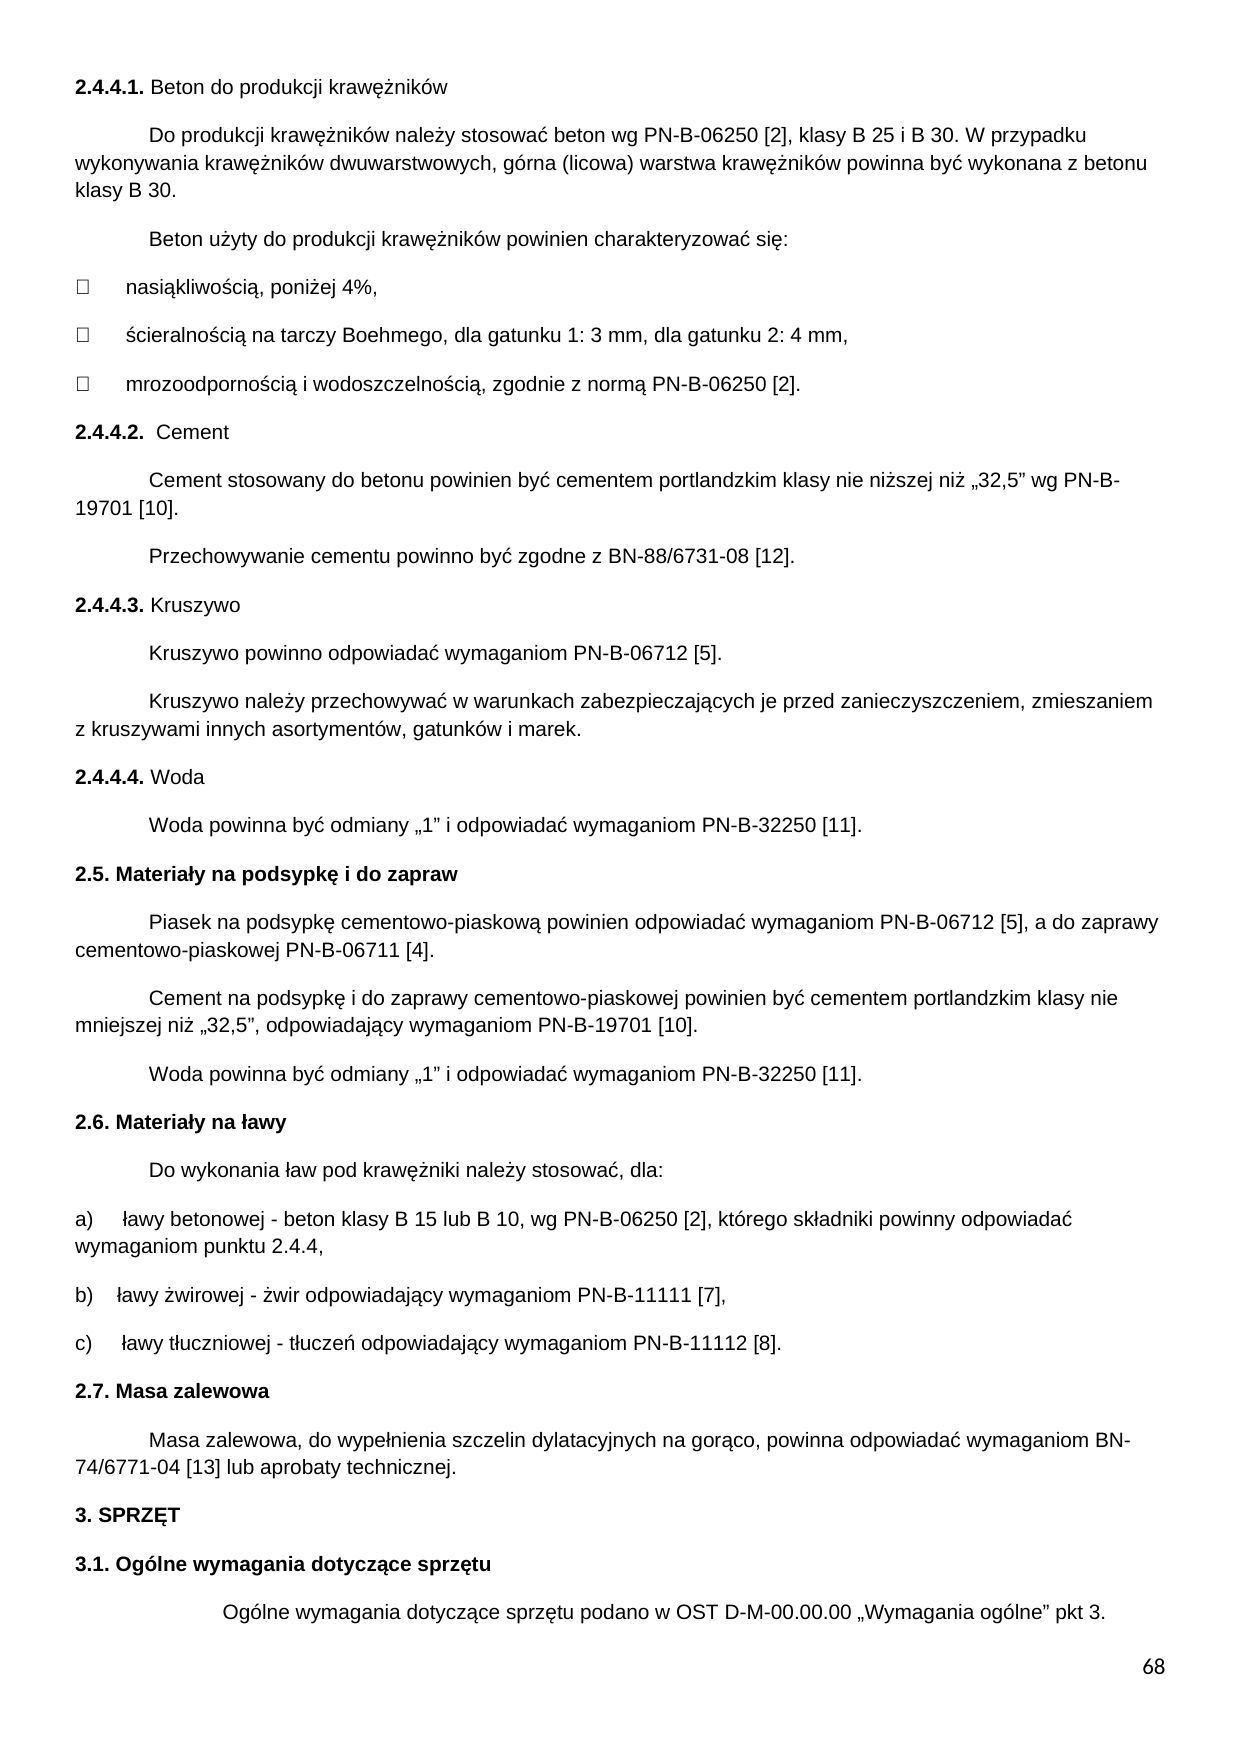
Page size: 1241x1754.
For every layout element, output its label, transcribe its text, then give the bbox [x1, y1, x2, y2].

text c) ławy tłuczniowej - tłuczeń odpowiadający wymaganiom PN-B-11112 [8]. [75, 1331, 1165, 1355]
text Kruszywo należy przechowywać w warunkach zabezpieczających je przed zanieczyszczeniem, zmieszaniem z kruszywami innych asortymentów, gatunków i marek. [75, 689, 1165, 741]
text Masa zalewowa, do wypełnienia szczelin dylatacyjnych na gorąco, powinna odpowiadać wymaganiom BN-74/6771-04 [13] lub aprobaty technicznej. [75, 1427, 1165, 1479]
text 2.4.4.2. Cement [75, 420, 1165, 444]
text 2.4.4.3. Kruszywo [75, 592, 1165, 616]
text Piasek na podsypkę cementowo-piaskową powinien odpowiadać wymaganiom PN-B-06712 [5], a do zaprawy cementowo-piaskowej PN-B-06711 [4]. [75, 910, 1165, 961]
text 2.6. Materiały na ławy [75, 1110, 1165, 1134]
text 2.4.4.1. Beton do produkcji krawężników [75, 75, 1165, 99]
text 2.7. Masa zalewowa [75, 1379, 1165, 1403]
text Beton użyty do produkcji krawężników powinien charakteryzować się: [75, 227, 1165, 251]
text Ogólne wymagania dotyczące sprzętu podano w OST D-M-00.00.00 „Wymagania ogólne” pkt 3. [75, 1600, 1165, 1624]
text Do wykonania ław pod krawężniki należy stosować, dla: [75, 1158, 1165, 1182]
text Woda powinna być odmiany „1” i odpowiadać wymaganiom PN-B-32250 [11]. [75, 813, 1165, 837]
text Kruszywo powinno odpowiadać wymaganiom PN-B-06712 [5]. [75, 641, 1165, 665]
text Cement stosowany do betonu powinien być cementem portlandzkim klasy nie niższej niż „32,5” wg PN-B-19701 [10]. [75, 468, 1165, 520]
text Przechowywanie cementu powinno być zgodne z BN-88/6731-08 [12]. [75, 544, 1165, 568]
text 3. SPRZĘT [75, 1503, 1165, 1527]
text 3.1. Ogólne wymagania dotyczące sprzętu [75, 1552, 1165, 1576]
text Woda powinna być odmiany „1” i odpowiadać wymaganiom PN-B-32250 [11]. [75, 1062, 1165, 1086]
text Do produkcji krawężników należy stosować beton wg PN-B-06250 [2], klasy B 25 i B 30. W przypadku wykonywania krawężników dwuwarstwowych, górna (licowa) warstwa krawężników powinna być wykonana z betonu klasy B 30. [75, 123, 1165, 202]
text  ścieralnością na tarczy Boehmego, dla gatunku 1: 3 mm, dla gatunku 2: 4 mm, [75, 323, 1165, 347]
text  nasiąkliwością, poniżej 4%, [75, 275, 1165, 299]
text  mrozoodpornością i wodoszczelnością, zgodnie z normą PN-B-06250 [2]. [75, 372, 1165, 396]
text 2.4.4.4. Woda [75, 765, 1165, 789]
text 2.5. Materiały na podsypkę i do zapraw [75, 862, 1165, 886]
text Cement na podsypkę i do zaprawy cementowo-piaskowej powinien być cementem portlandzkim klasy nie mniejszej niż „32,5”, odpowiadający wymaganiom PN-B-19701 [10]. [75, 986, 1165, 1037]
text b) ławy żwirowej - żwir odpowiadający wymaganiom PN-B-11111 [7], [75, 1282, 1165, 1306]
text a) ławy betonowej - beton klasy B 15 lub B 10, wg PN-B-06250 [2], którego składniki powinny odpowiadać wymaganiom punktu 2.4.4, [75, 1207, 1165, 1258]
